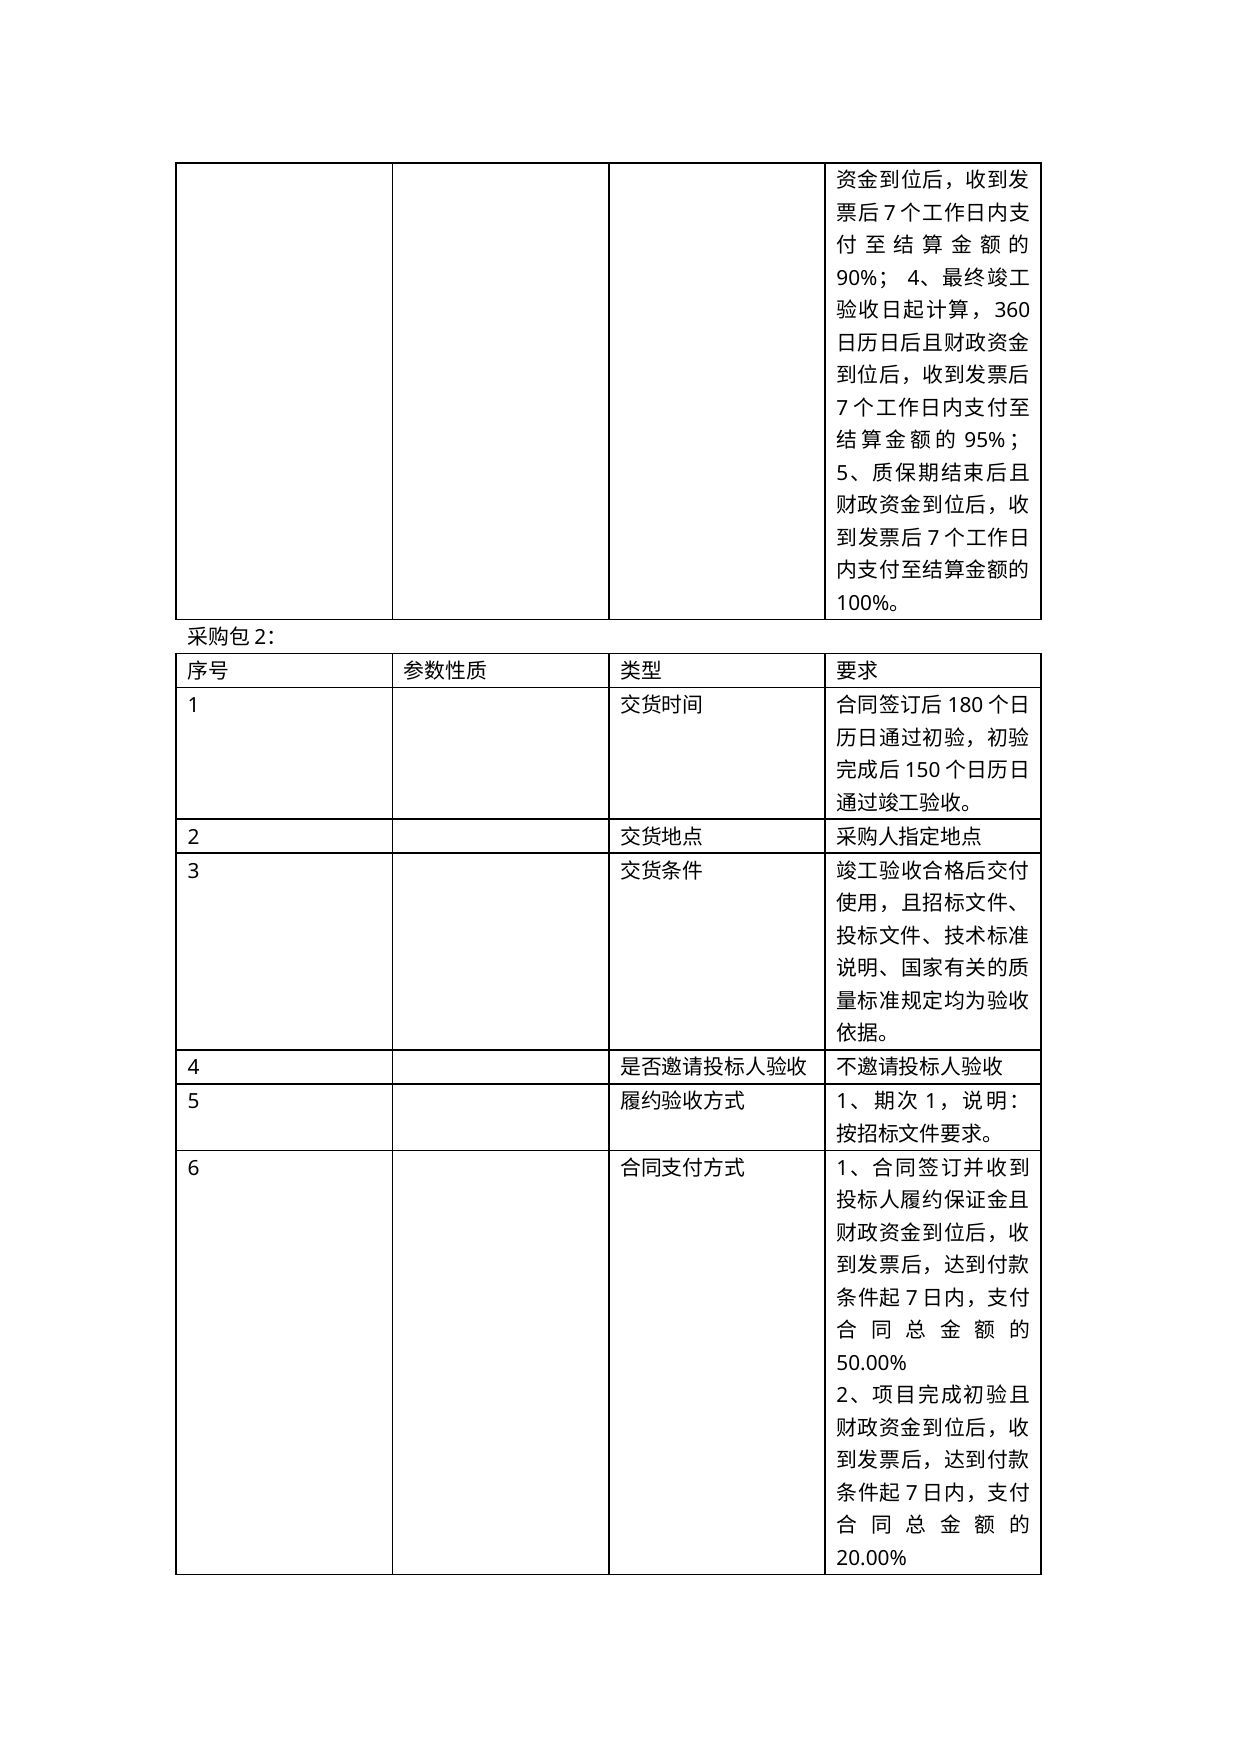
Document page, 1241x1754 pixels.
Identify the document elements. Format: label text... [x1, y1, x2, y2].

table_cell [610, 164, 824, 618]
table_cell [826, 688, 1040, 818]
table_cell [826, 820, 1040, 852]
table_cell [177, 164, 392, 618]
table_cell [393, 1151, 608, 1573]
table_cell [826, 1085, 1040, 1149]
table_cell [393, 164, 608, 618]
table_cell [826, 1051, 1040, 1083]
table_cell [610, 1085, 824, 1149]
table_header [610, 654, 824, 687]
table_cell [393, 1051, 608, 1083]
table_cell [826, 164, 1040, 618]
text 采购包2： [187, 620, 1053, 653]
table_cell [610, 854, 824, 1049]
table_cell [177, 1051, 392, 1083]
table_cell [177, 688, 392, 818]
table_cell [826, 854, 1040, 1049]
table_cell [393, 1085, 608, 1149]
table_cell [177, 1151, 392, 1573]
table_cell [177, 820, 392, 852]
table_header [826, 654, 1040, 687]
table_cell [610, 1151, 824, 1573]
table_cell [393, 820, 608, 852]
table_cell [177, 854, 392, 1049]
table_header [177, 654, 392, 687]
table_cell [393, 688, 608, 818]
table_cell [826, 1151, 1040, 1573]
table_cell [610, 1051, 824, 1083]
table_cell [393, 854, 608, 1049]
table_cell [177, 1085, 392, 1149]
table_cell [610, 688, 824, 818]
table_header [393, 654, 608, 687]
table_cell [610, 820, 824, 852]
